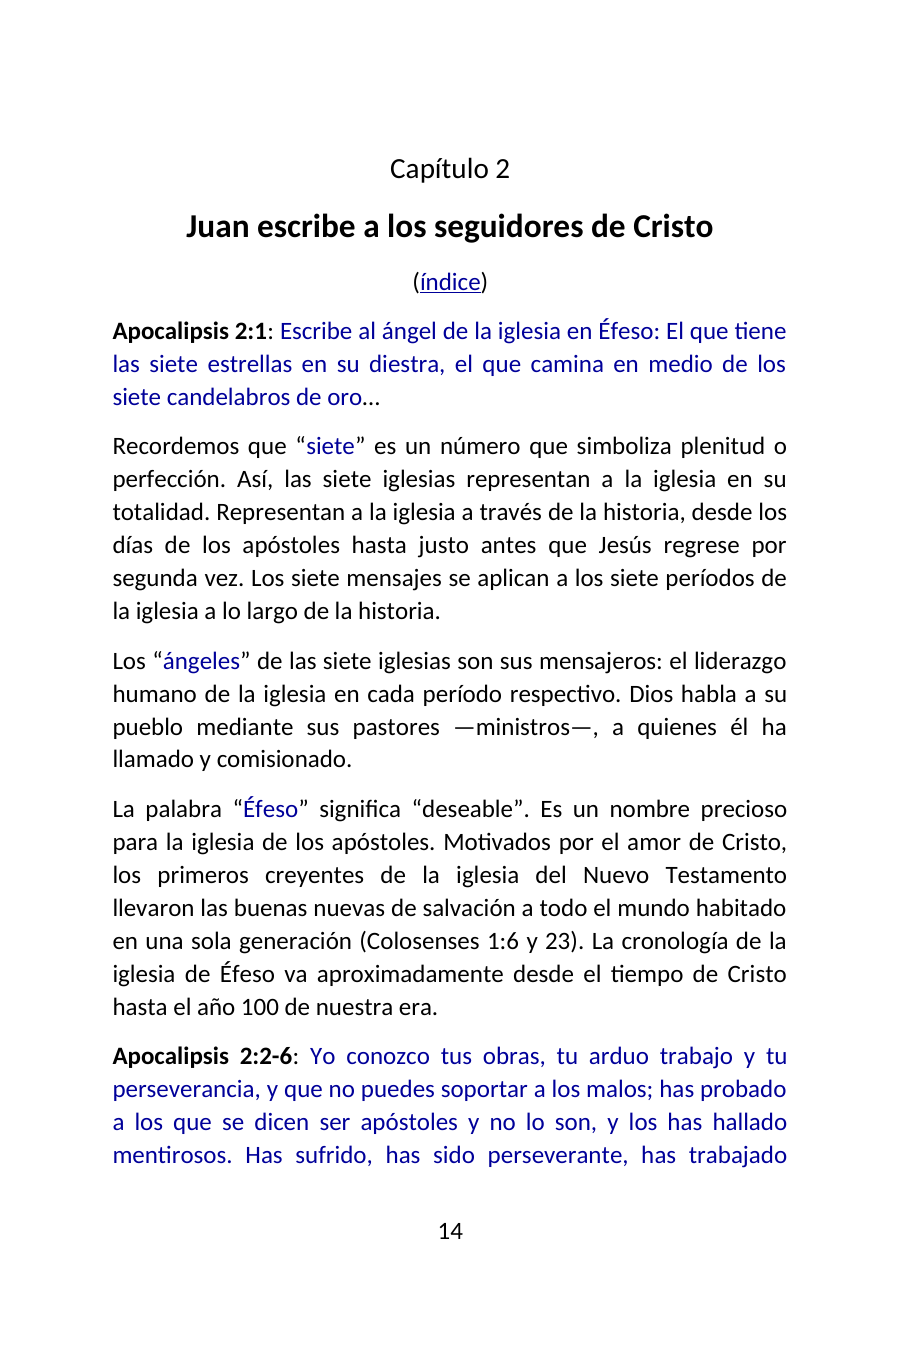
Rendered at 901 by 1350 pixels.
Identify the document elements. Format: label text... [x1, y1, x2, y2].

text Juan escribe a los seguidores de Cristo [112, 205, 788, 246]
text Recordemos que “siete” es un número que simboliza plenitud o perfección. Así, las siete iglesias representan a la iglesia en su totalidad. Representan a la iglesia a través de la historia, desde los días de los apóstoles hasta justo antes que Jesús regrese por segunda vez. Los siete mensajes se aplican a los siete períodos de la iglesia a lo largo de la historia. [112, 431, 788, 626]
text Los “ángeles” de las siete iglesias son sus mensajeros: el liderazgo humano de la iglesia en cada período respectivo. Dios habla a su pueblo mediante sus pastores —ministros—, a quienes él ha llamado y comisionado. [112, 645, 788, 774]
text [112, 1040, 788, 1169]
text Capítulo 2 [112, 150, 788, 186]
text Apocalipsis 2:1: Escribe al ángel de la iglesia en Éfeso: El que tiene las siete estrellas en su diestra, el que camina en medio de los siete candelabros de oro… [112, 315, 788, 412]
text (índice) [112, 266, 788, 296]
text La palabra “Éfeso” significa “deseable”. Es un nombre precioso para la iglesia de los apóstoles. Motivados por el amor de Cristo, los primeros creyentes de la iglesia del Nuevo Testamento llevaron las buenas nuevas de salvación a todo el mundo habitado en una sola generación (Colosenses 1:6 y 23). La cronología de la iglesia de Éfeso va aproximadamente desde el tiempo de Cristo hasta el año 100 de nuestra era. [112, 793, 788, 1021]
